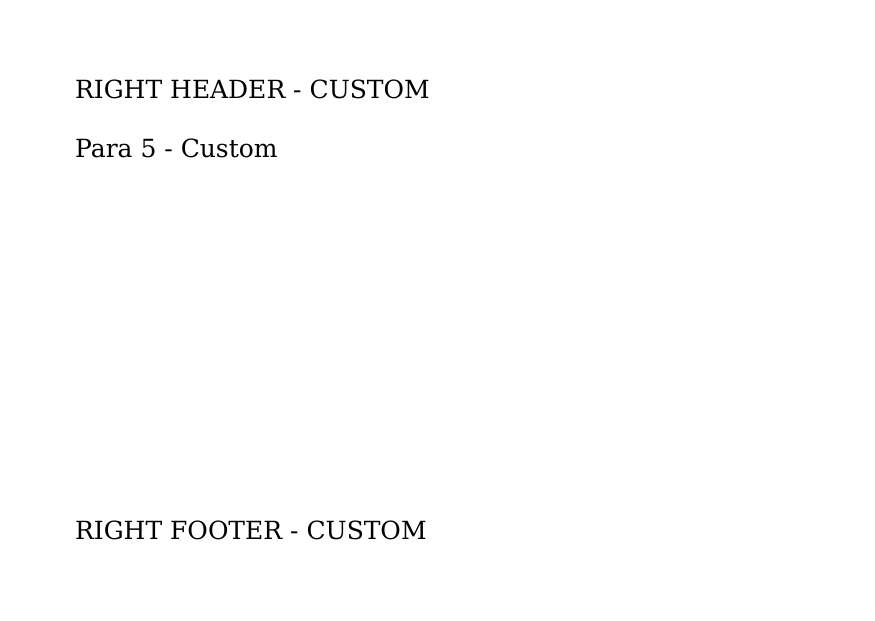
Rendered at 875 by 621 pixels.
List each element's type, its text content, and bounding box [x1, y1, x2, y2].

text Para 5 - Custom [75, 134, 799, 163]
